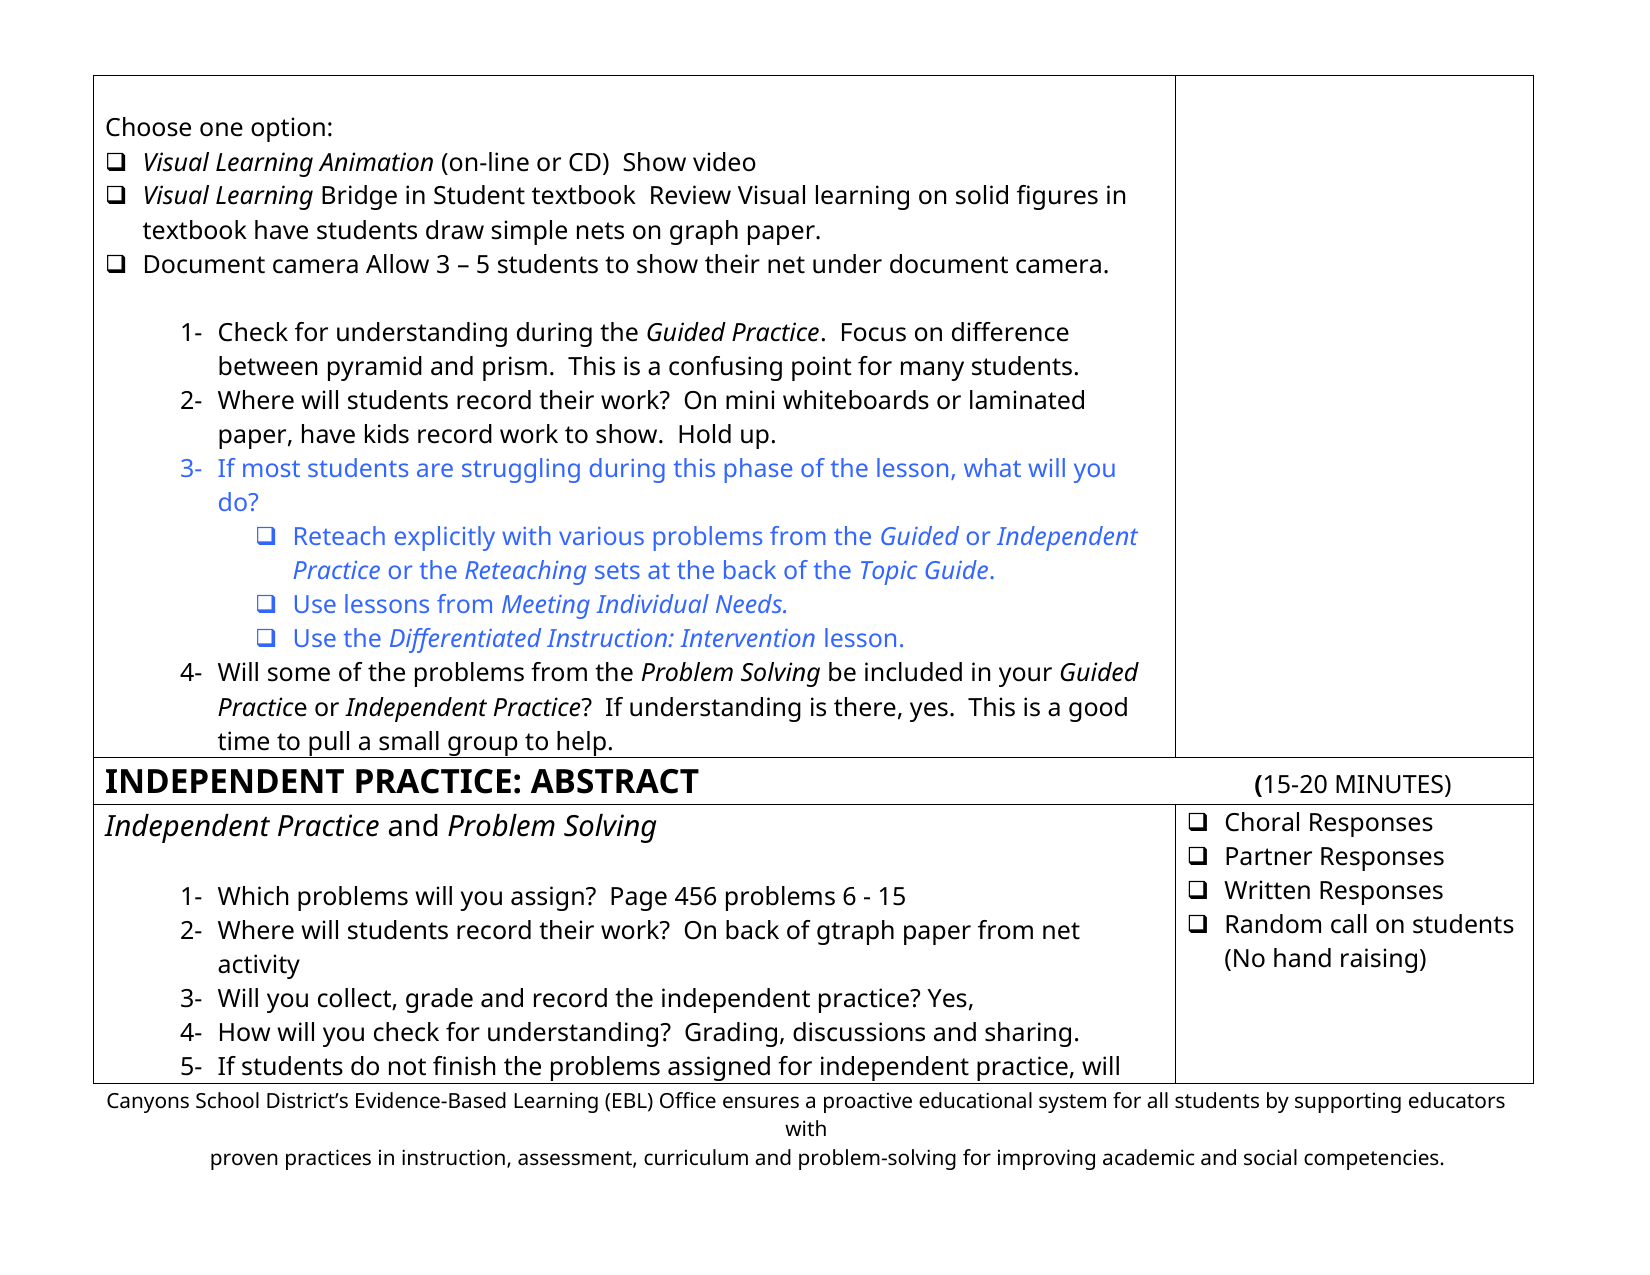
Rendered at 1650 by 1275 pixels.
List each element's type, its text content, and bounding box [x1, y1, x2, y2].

table_cell INDEPENDENT PRACTICE: ABSTRACT (15-20 MINUTES) [94, 758, 1533, 804]
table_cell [94, 805, 1175, 1083]
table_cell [94, 76, 1175, 757]
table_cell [1176, 76, 1533, 757]
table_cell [1176, 805, 1533, 1083]
